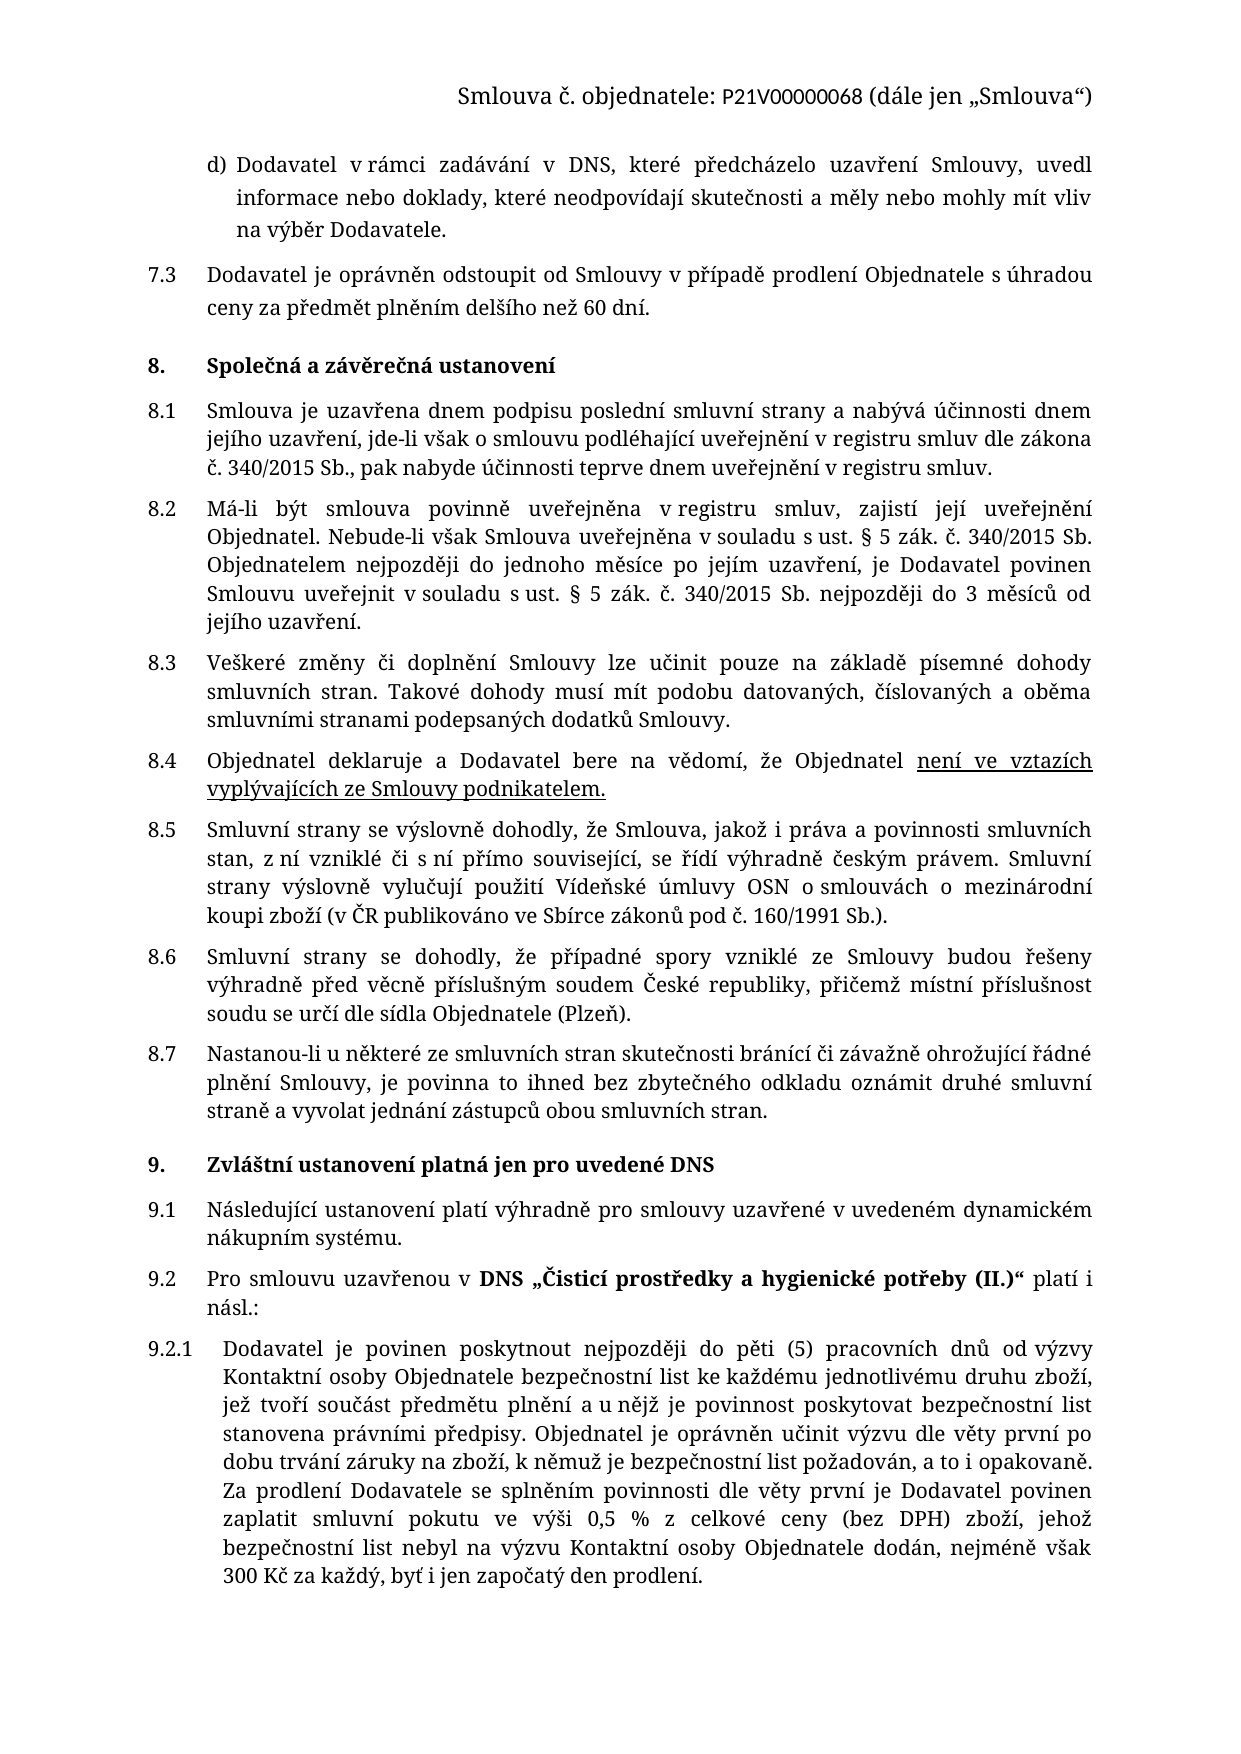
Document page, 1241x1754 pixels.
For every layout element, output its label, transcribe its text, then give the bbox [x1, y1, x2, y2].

list Dodavatel je povinen poskytnout nejpozději do pěti (5) pracovních dnů od výzvy Kontaktní osoby Objednatele bezpečnostní list ke každému jednotlivému druhu zboží, jež tvoří součást předmětu plnění a u nějž je povinnost poskytovat bezpečnostní list stanovena právními předpisy. Objednatel je oprávněn učinit výzvu dle věty první po dobu trvání záruky na zboží, k němuž je bezpečnostní list požadován, a to i opakovaně. Za prodlení Dodavatele se splněním povinnosti dle věty první je Dodavatel povinen zaplatit smluvní pokutu ve výši 0,5 % z celkové ceny (bez DPH) zboží, jehož bezpečnostní list nebyl na výzvu Kontaktní osoby Objednatele dodán, nejméně však 300 Kč za každý, byť i jen započatý den prodlení. [148, 1334, 1093, 1590]
list Následující ustanovení platí výhradně pro smlouvy uzavřené v uvedeném dynamickém nákupním systému. [148, 1195, 1093, 1252]
list Veškeré změny či doplnění Smlouvy lze učinit pouze na základě písemné dohody smluvních stran. Takové dohody musí mít podobu datovaných, číslovaných a oběma smluvními stranami podepsaných dodatků Smlouvy. [148, 648, 1093, 734]
list Má-li být smlouva povinně uveřejněna v registru smluv, zajistí její uveřejnění Objednatel. Nebude-li však Smlouva uveřejněna v souladu s ust. § 5 zák. č. 340/2015 Sb. Objednatelem nejpozději do jednoho měsíce po jejím uzavření, je Dodavatel povinen Smlouvu uveřejnit v souladu s ust. § 5 zák. č. 340/2015 Sb. nejpozději do 3 měsíců od jejího uzavření. [148, 494, 1093, 636]
list Zvláštní ustanovení platná jen pro uvedené DNS [148, 1150, 1093, 1178]
list Dodavatel v rámci zadávání v DNS, které předcházelo uzavření Smlouvy, uvedl informace nebo doklady, které neodpovídají skutečnosti a měly nebo mohly mít vliv na výběr Dodavatele. [207, 150, 1093, 244]
list Smluvní strany se výslovně dohodly, že Smlouva, jakož i práva a povinnosti smluvních stan, z ní vzniklé či s ní přímo související, se řídí výhradně českým právem. Smluvní strany výslovně vylučují použití Vídeňské úmluvy OSN o smlouvách o mezinárodní koupi zboží (v ČR publikováno ve Sbírce zákonů pod č. 160/1991 Sb.). [148, 816, 1093, 929]
list Společná a závěrečná ustanovení [148, 351, 1093, 379]
list Dodavatel je oprávněn odstoupit od Smlouvy v případě prodlení Objednatele s úhradou ceny za předmět plněním delšího než 60 dní. [148, 261, 1093, 322]
list Nastanou-li u některé ze smluvních stran skutečnosti bránící či závažně ohrožující řádné plnění Smlouvy, je povinna to ihned bez zbytečného odkladu oznámit druhé smluvní straně a vyvolat jednání zástupců obou smluvních stran. [148, 1039, 1093, 1125]
list Smlouva je uzavřena dnem podpisu poslední smluvní strany a nabývá účinnosti dnem jejího uzavření, jde-li však o smlouvu podléhající uveřejnění v registru smluv dle zákona č. 340/2015 Sb., pak nabyde účinnosti teprve dnem uveřejnění v registru smluv. [148, 396, 1093, 481]
list Smluvní strany se dohodly, že případné spory vzniklé ze Smlouvy budou řešeny výhradně před věcně příslušným soudem České republiky, přičemž místní příslušnost soudu se určí dle sídla Objednatele (Plzeň). [148, 942, 1093, 1027]
list Pro smlouvu uzavřenou v DNS „Čisticí prostředky a hygienické potřeby (II.)“ platí i násl.: [148, 1264, 1093, 1321]
list Objednatel deklaruje a Dodavatel bere na vědomí, že Objednatel není ve vztazích vyplývajících ze Smlouvy podnikatelem. [148, 746, 1093, 803]
